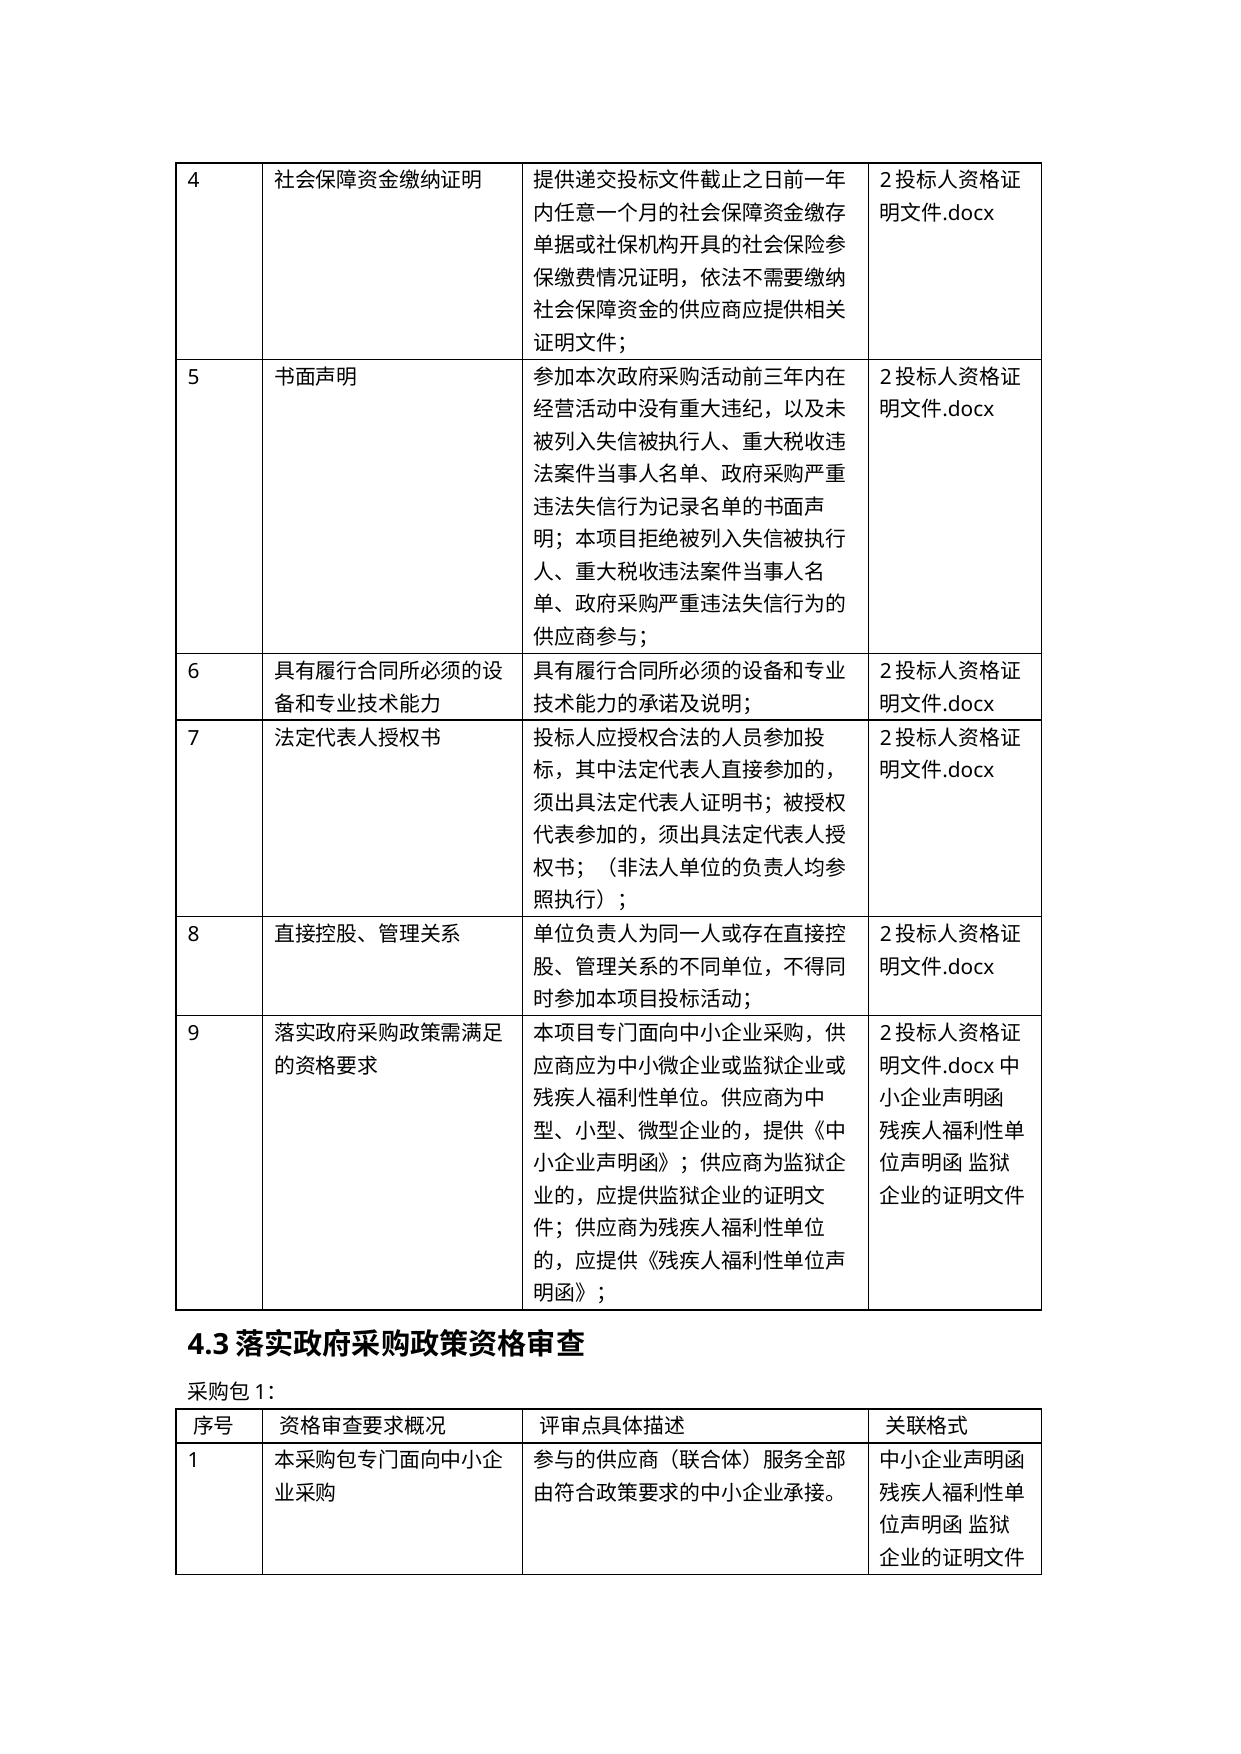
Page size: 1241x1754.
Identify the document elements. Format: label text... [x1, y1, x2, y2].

table_cell 4 [177, 164, 262, 358]
table_cell 法定代表人授权书 [263, 721, 522, 916]
table_cell 投标人应授权合法的人员参加投标，其中法定代表人直接参加的，须出具法定代表人证明书；被授权代表参加的，须出具法定代表人授权书；（非法人单位的负责人均参照执行）； [523, 721, 868, 916]
table_cell 落实政府采购政策需满足的资格要求 [263, 1016, 522, 1309]
table_cell 具有履行合同所必须的设备和专业技术能力 [263, 654, 522, 719]
table_cell 9 [177, 1016, 262, 1309]
table_cell 2投标人资格证明文件.docx [869, 654, 1041, 719]
table_cell 本采购包专门面向中小企业采购 [263, 1444, 522, 1573]
table_cell 7 [177, 721, 262, 916]
table_cell 参加本次政府采购活动前三年内在经营活动中没有重大违纪，以及未被列入失信被执行人、重大税收违法案件当事人名单、政府采购严重违法失信行为记录名单的书面声明；本项目拒绝被列入失信被执行人、重大税收违法案件当事人名单、政府采购严重违法失信行为的供应商参与； [523, 360, 868, 653]
table_cell 单位负责人为同一人或存在直接控股、管理关系的不同单位，不得同时参加本项目投标活动； [523, 917, 868, 1015]
table_cell 社会保障资金缴纳证明 [263, 164, 522, 358]
table_cell 提供递交投标文件截止之日前一年内任意一个月的社会保障资金缴存单据或社保机构开具的社会保险参保缴费情况证明，依法不需要缴纳社会保障资金的供应商应提供相关证明文件； [523, 164, 868, 358]
text 采购包1： [187, 1375, 1053, 1408]
table_cell 2投标人资格证明文件.docx [869, 721, 1041, 916]
table_header 关联格式 [869, 1410, 1041, 1442]
table_cell 具有履行合同所必须的设备和专业技术能力的承诺及说明； [523, 654, 868, 719]
table_cell 参与的供应商（联合体）服务全部由符合政策要求的中小企业承接。 [523, 1444, 868, 1573]
table_header 序号 [177, 1410, 262, 1442]
table_cell 2投标人资格证明文件.docx [869, 917, 1041, 1015]
table_cell 2投标人资格证明文件.docx [869, 360, 1041, 653]
table_cell 2投标人资格证明文件.docx [869, 164, 1041, 358]
table_cell 中小企业声明函 残疾人福利性单位声明函 监狱企业的证明文件 [869, 1444, 1041, 1573]
table_cell 1 [177, 1444, 262, 1573]
table_cell 5 [177, 360, 262, 653]
table_cell 8 [177, 917, 262, 1015]
text 4.3落实政府采购政策资格审查 [187, 1310, 1053, 1375]
table_cell 2投标人资格证明文件.docx 中小企业声明函 残疾人福利性单位声明函 监狱企业的证明文件 [869, 1016, 1041, 1309]
table_header 评审点具体描述 [523, 1410, 868, 1442]
table_cell 本项目专门面向中小企业采购，供应商应为中小微企业或监狱企业或残疾人福利性单位。供应商为中型、小型、微型企业的，提供《中小企业声明函》；供应商为监狱企业的，应提供监狱企业的证明文件；供应商为残疾人福利性单位的，应提供《残疾人福利性单位声明函》； [523, 1016, 868, 1309]
table_cell 6 [177, 654, 262, 719]
table_header 资格审查要求概况 [263, 1410, 522, 1442]
table_cell 直接控股、管理关系 [263, 917, 522, 1015]
table_cell 书面声明 [263, 360, 522, 653]
